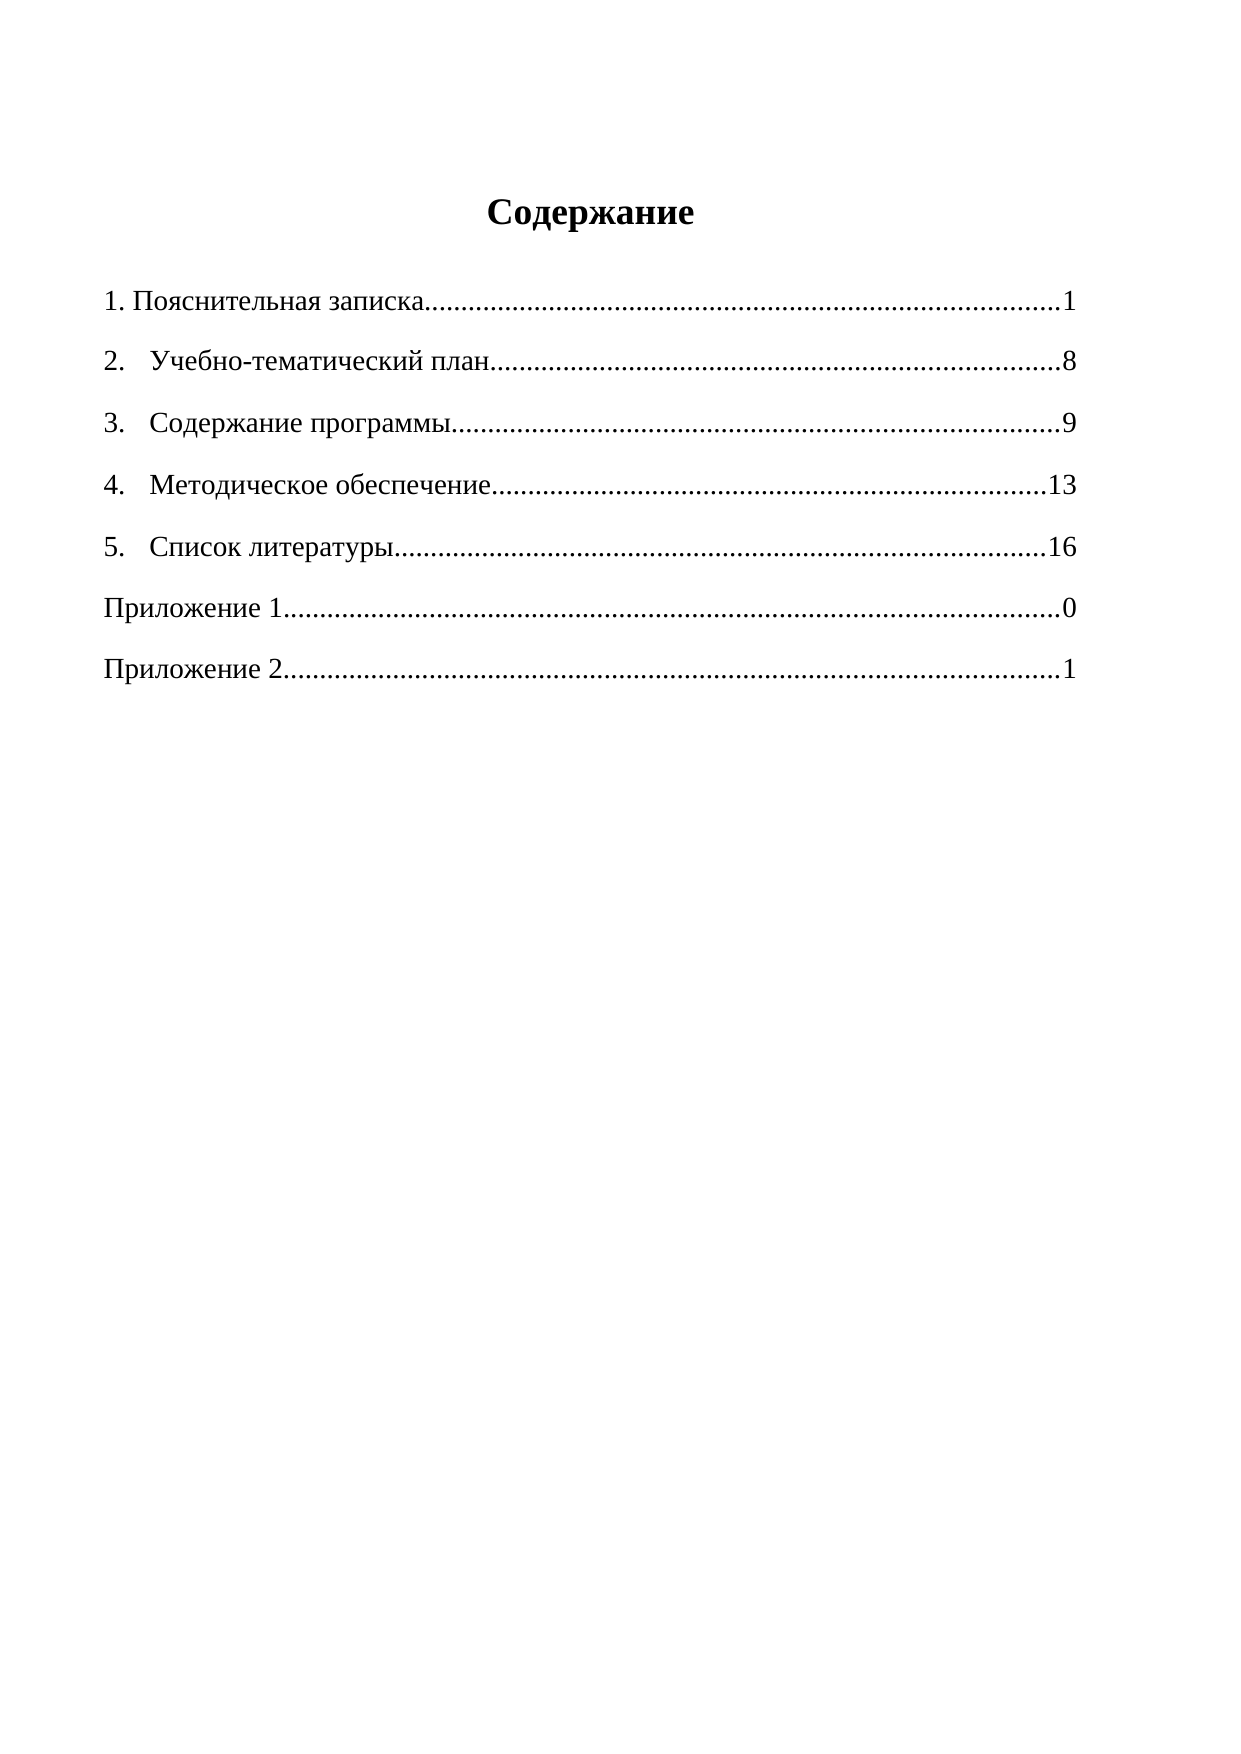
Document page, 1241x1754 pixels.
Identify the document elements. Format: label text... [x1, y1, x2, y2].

text Приложение 2 1 [103, 651, 1078, 685]
text 5. Список литературы 16 [103, 529, 1078, 562]
text 4. Методическое обеспечение 13 [103, 467, 1078, 501]
text 2. Учебно-тематический план 8 [103, 343, 1078, 377]
text 1. Пояснительная записка 1 [103, 283, 1078, 316]
text 3. Содержание программы 9 [103, 405, 1078, 439]
text Приложение 1. 0 [103, 591, 1078, 624]
subtitle Содержание [103, 189, 1078, 232]
